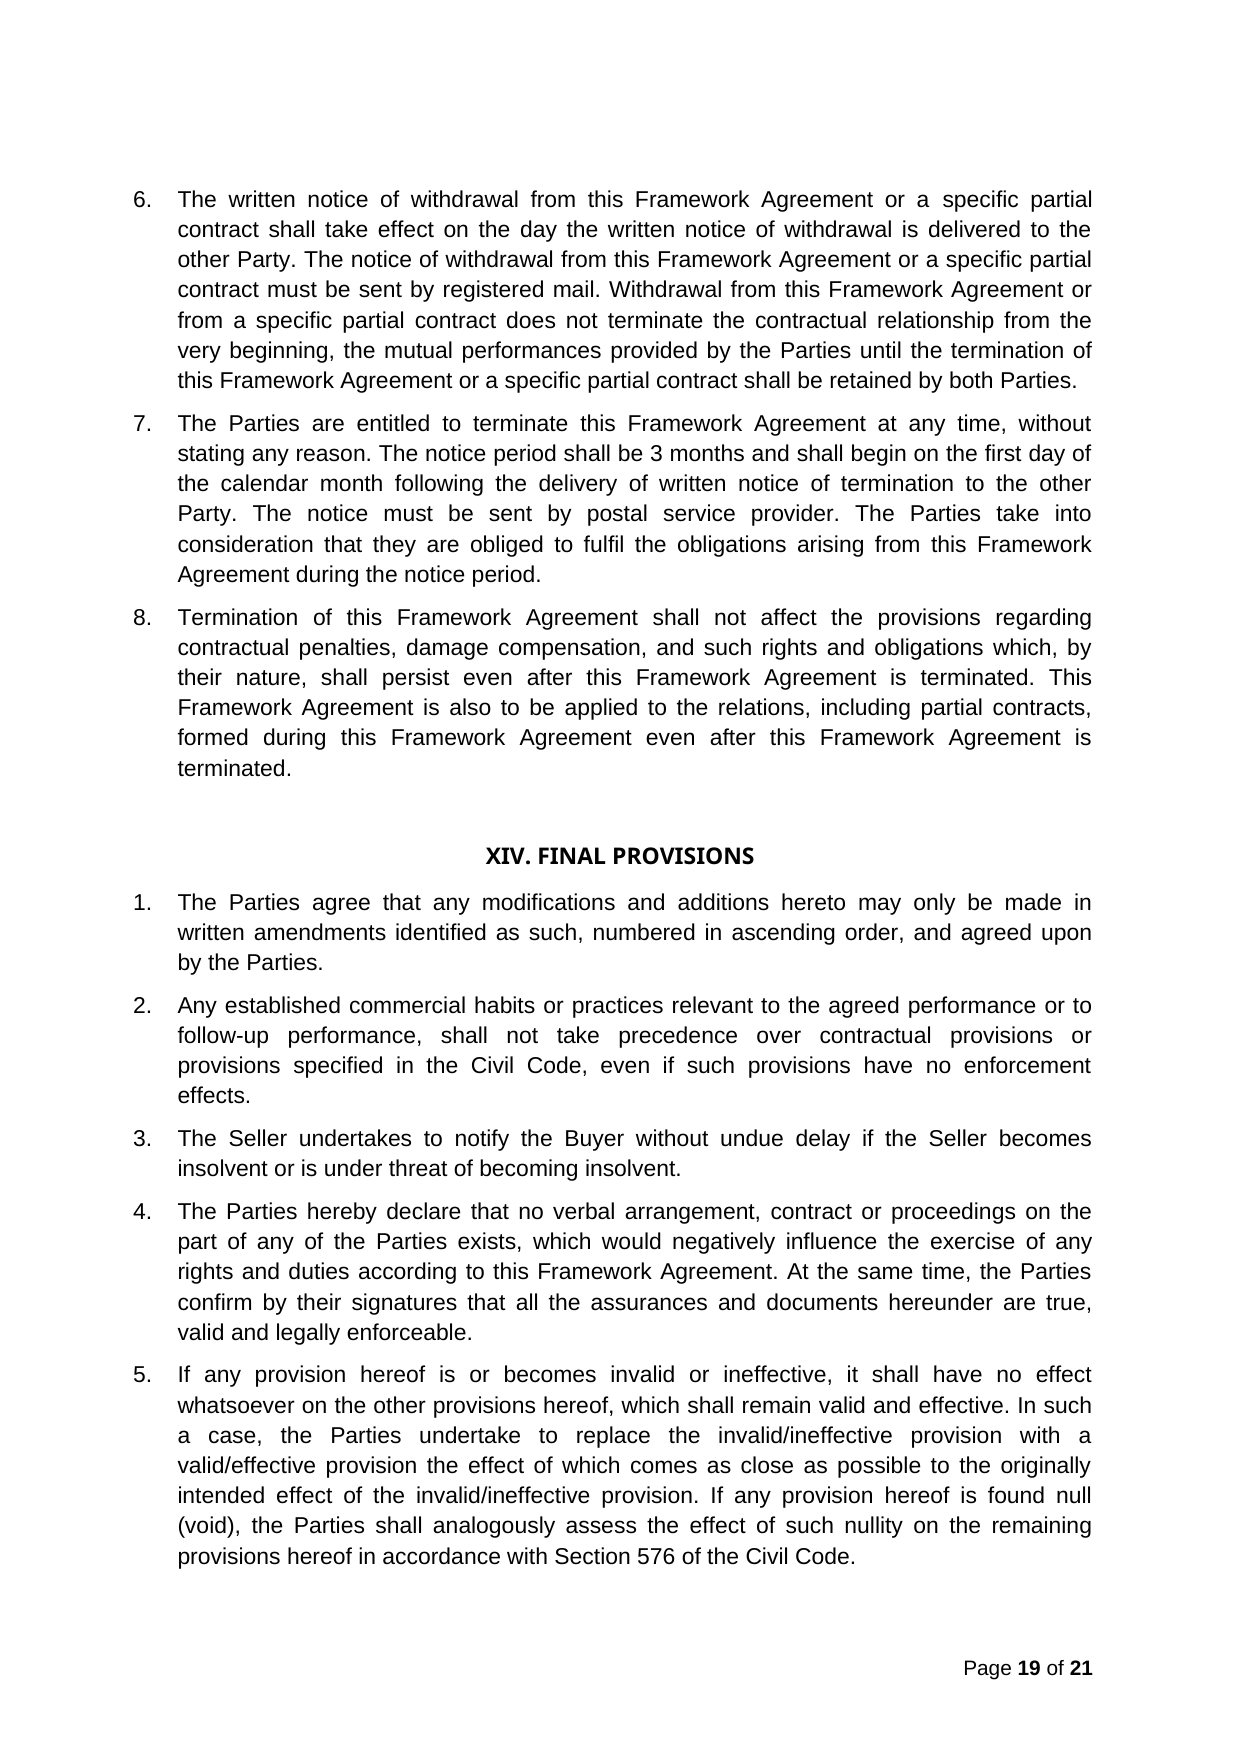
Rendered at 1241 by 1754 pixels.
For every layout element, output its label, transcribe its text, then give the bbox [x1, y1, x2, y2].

list The Parties agree that any modifications and additions hereto may only be made in written amendments identified as such, numbered in ascending order, and agreed upon by the Parties. [133, 888, 1093, 975]
list The written notice of withdrawal from this Framework Agreement or a specific partial contract shall take effect on the day the written notice of withdrawal is delivered to the other Party. The notice of withdrawal from this Framework Agreement or a specific partial contract must be sent by registered mail. Withdrawal from this Framework Agreement or from a specific partial contract does not terminate the contractual relationship from the very beginning, the mutual performances provided by the Parties until the termination of this Framework Agreement or a specific partial contract shall be retained by both Parties. [133, 186, 1093, 393]
list Termination of this Framework Agreement shall not affect the provisions regarding contractual penalties, damage compensation, and such rights and obligations which, by their nature, shall persist even after this Framework Agreement is terminated. This Framework Agreement is also to be applied to the relations, including partial contracts, formed during this Framework Agreement even after this Framework Agreement is terminated. [133, 603, 1093, 781]
text XIV. FINAL PROVISIONS [148, 840, 1093, 871]
list The Parties are entitled to terminate this Framework Agreement at any time, without stating any reason. The notice period shall be 3 months and shall begin on the first day of the calendar month following the delivery of written notice of termination to the other Party. The notice must be sent by postal service provider. The Parties take into consideration that they are obliged to fulfil the obligations arising from this Framework Agreement during the notice period. [133, 410, 1093, 587]
list The Parties hereby declare that no verbal arrangement, contract or proceedings on the part of any of the Parties exists, which would negatively influence the exercise of any rights and duties according to this Framework Agreement. At the same time, the Parties confirm by their signatures that all the assurances and documents hereunder are true, valid and legally enforceable. [133, 1198, 1093, 1345]
list Any established commercial habits or practices relevant to the agreed performance or to follow-up performance, shall not take precedence over contractual provisions or provisions specified in the Civil Code, even if such provisions have no enforcement effects. [133, 992, 1093, 1108]
list If any provision hereof is or becomes invalid or ineffective, it shall have no effect whatsoever on the other provisions hereof, which shall remain valid and effective. In such a case, the Parties undertake to replace the invalid/ineffective provision with a valid/effective provision the effect of which comes as close as possible to the originally intended effect of the invalid/ineffective provision. If any provision hereof is found null (void), the Parties shall analogously assess the effect of such nullity on the remaining provisions hereof in accordance with Section 576 of the Civil Code. [133, 1361, 1093, 1569]
list The Seller undertakes to notify the Buyer without undue delay if the Seller becomes insolvent or is under threat of becoming insolvent. [133, 1125, 1093, 1181]
